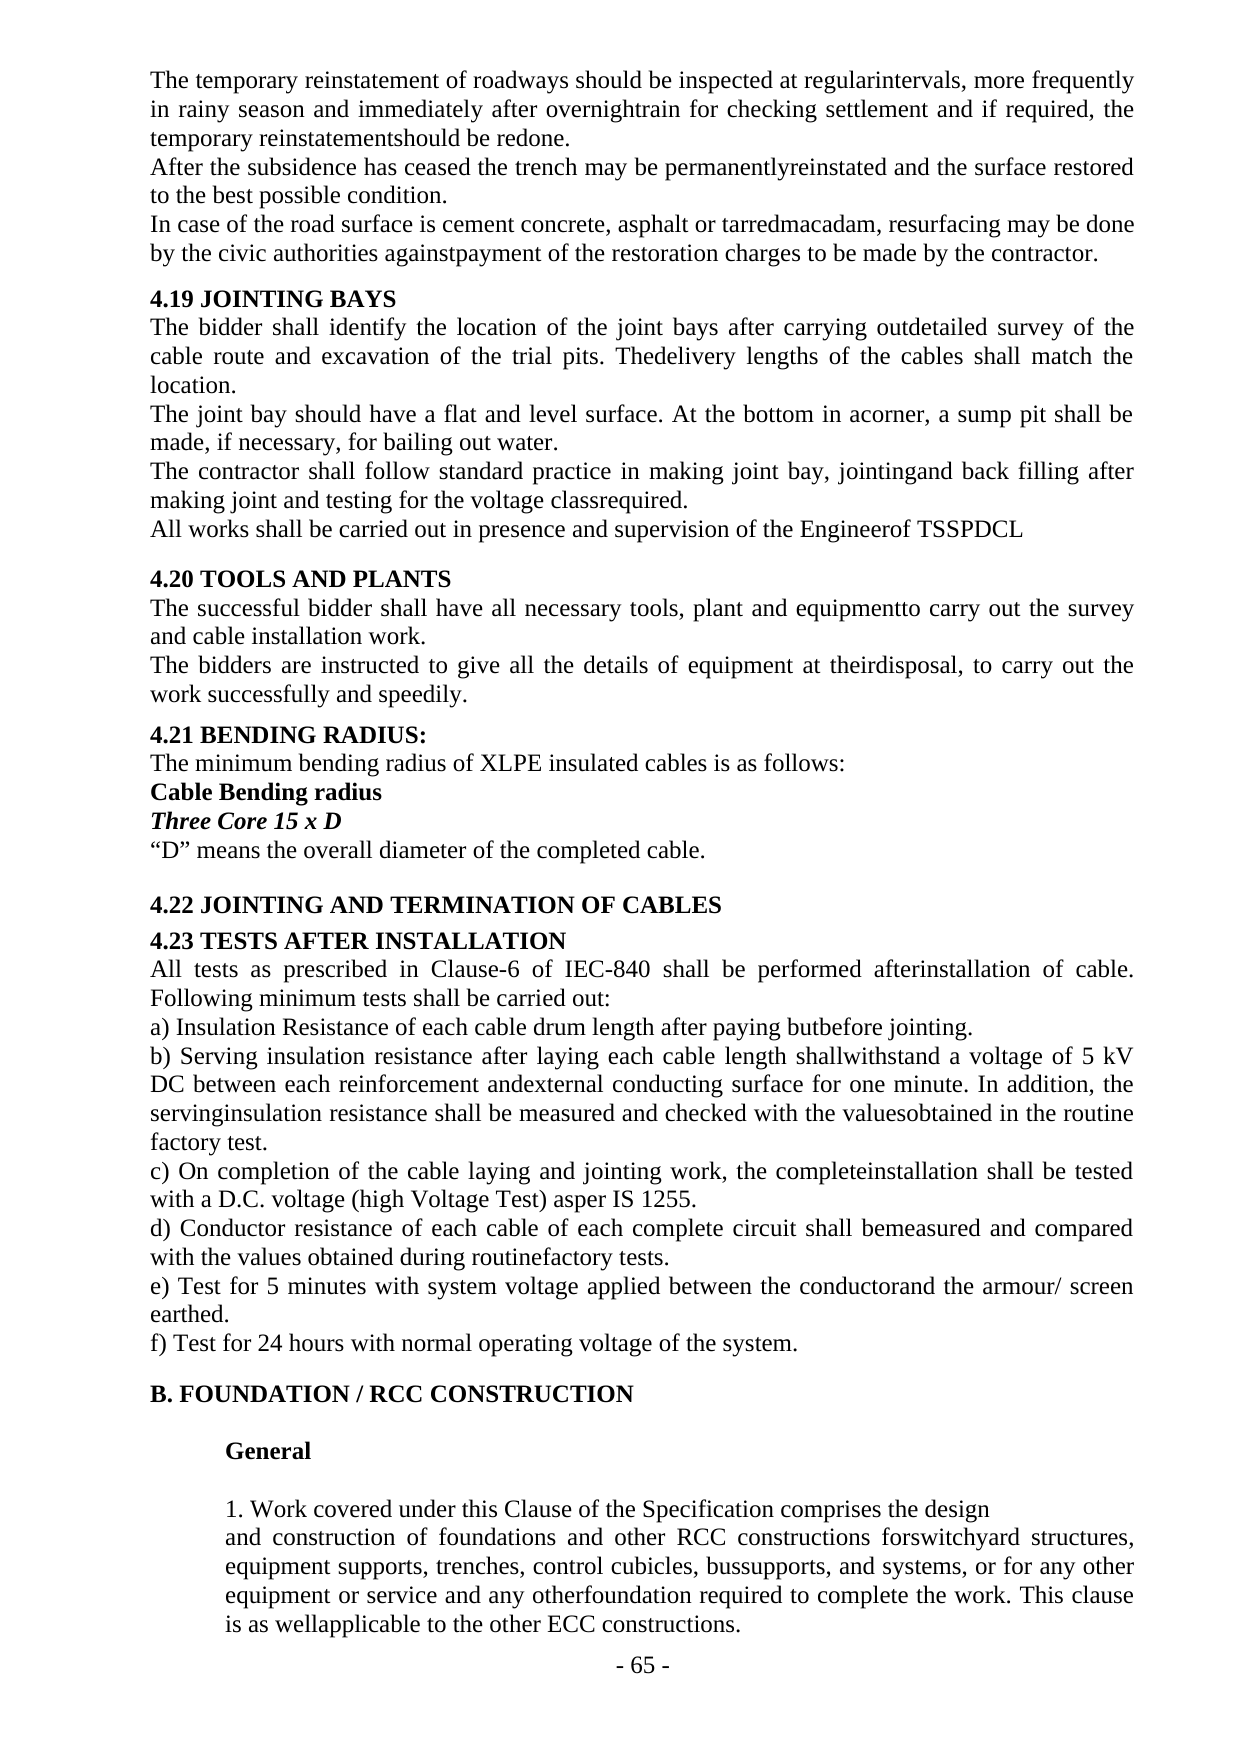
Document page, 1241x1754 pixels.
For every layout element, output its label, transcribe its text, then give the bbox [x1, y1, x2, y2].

text Cable Bending radius [150, 777, 1135, 806]
text 4.21 BENDING RADIUS: [150, 720, 1135, 748]
text and construction of foundations and other RCC constructions forswitchyard structures, equipment supports, trenches, control cubicles, bussupports, and systems, or for any other equipment or service and any otherfoundation required to complete the work. This clause is as wellapplicable to the other ECC constructions. [225, 1522, 1135, 1637]
text e) Test for 5 minutes with system voltage applied between the conductorand the armour/ screen earthed. [150, 1271, 1135, 1328]
text All works shall be carried out in presence and supervision of the Engineerof TSSPDCL [150, 514, 1135, 542]
text 4.20 TOOLS AND PLANTS [150, 564, 1135, 593]
text d) Conductor resistance of each cable of each complete circuit shall bemeasured and compared with the values obtained during routinefactory tests. [150, 1213, 1135, 1271]
text B. FOUNDATION / RCC CONSTRUCTION [150, 1379, 1135, 1407]
text The successful bidder shall have all necessary tools, plant and equipmentto carry out the survey and cable installation work. [150, 593, 1135, 650]
text The bidder shall identify the location of the joint bays after carrying outdetailed survey of the cable route and excavation of the trial pits. Thedelivery lengths of the cables shall match the location. [150, 312, 1135, 399]
text Three Core 15 x D [150, 806, 1135, 835]
text c) On completion of the cable laying and jointing work, the completeinstallation shall be tested with a D.C. voltage (high Voltage Test) asper IS 1255. [150, 1156, 1135, 1213]
text The joint bay should have a flat and level surface. At the bottom in acorner, a sump pit shall be made, if necessary, for bailing out water. [150, 399, 1135, 456]
text In case of the road surface is cement concrete, asphalt or tarredmacadam, resurfacing may be done by the civic authorities againstpayment of the restoration charges to be made by the contractor. [150, 209, 1135, 267]
text 4.22 JOINTING AND TERMINATION OF CABLES [150, 890, 1135, 918]
text 1. Work covered under this Clause of the Specification comprises the design [150, 1494, 1135, 1522]
text The minimum bending radius of XLPE insulated cables is as follows: [150, 748, 1135, 777]
text f) Test for 24 hours with normal operating voltage of the system. [150, 1328, 1135, 1357]
text The temporary reinstatement of roadways should be inspected at regularintervals, more frequently in rainy season and immediately after overnightrain for checking settlement and if required, the temporary reinstatementshould be redone. [150, 66, 1135, 152]
text 4.23 TESTS AFTER INSTALLATION [150, 926, 1135, 954]
text All tests as prescribed in Clause-6 of IEC-840 shall be performed afterinstallation of cable. Following minimum tests shall be carried out: [150, 954, 1135, 1012]
text “D” means the overall diameter of the completed cable. [150, 835, 1135, 863]
text 4.19 JOINTING BAYS [150, 284, 1135, 312]
text b) Serving insulation resistance after laying each cable length shallwithstand a voltage of 5 kV DC between each reinforcement andexternal conducting surface for one minute. In addition, the servinginsulation resistance shall be measured and checked with the valuesobtained in the routine factory test. [150, 1041, 1135, 1156]
text The bidders are instructed to give all the details of equipment at theirdisposal, to carry out the work successfully and speedily. [150, 650, 1135, 708]
text The contractor shall follow standard practice in making joint bay, jointingand back filling after making joint and testing for the voltage classrequired. [150, 456, 1135, 514]
text General [150, 1436, 1135, 1465]
text After the subsidence has ceased the trench may be permanentlyreinstated and the surface restored to the best possible condition. [150, 152, 1135, 209]
text a) Insulation Resistance of each cable drum length after paying butbefore jointing. [150, 1012, 1135, 1041]
